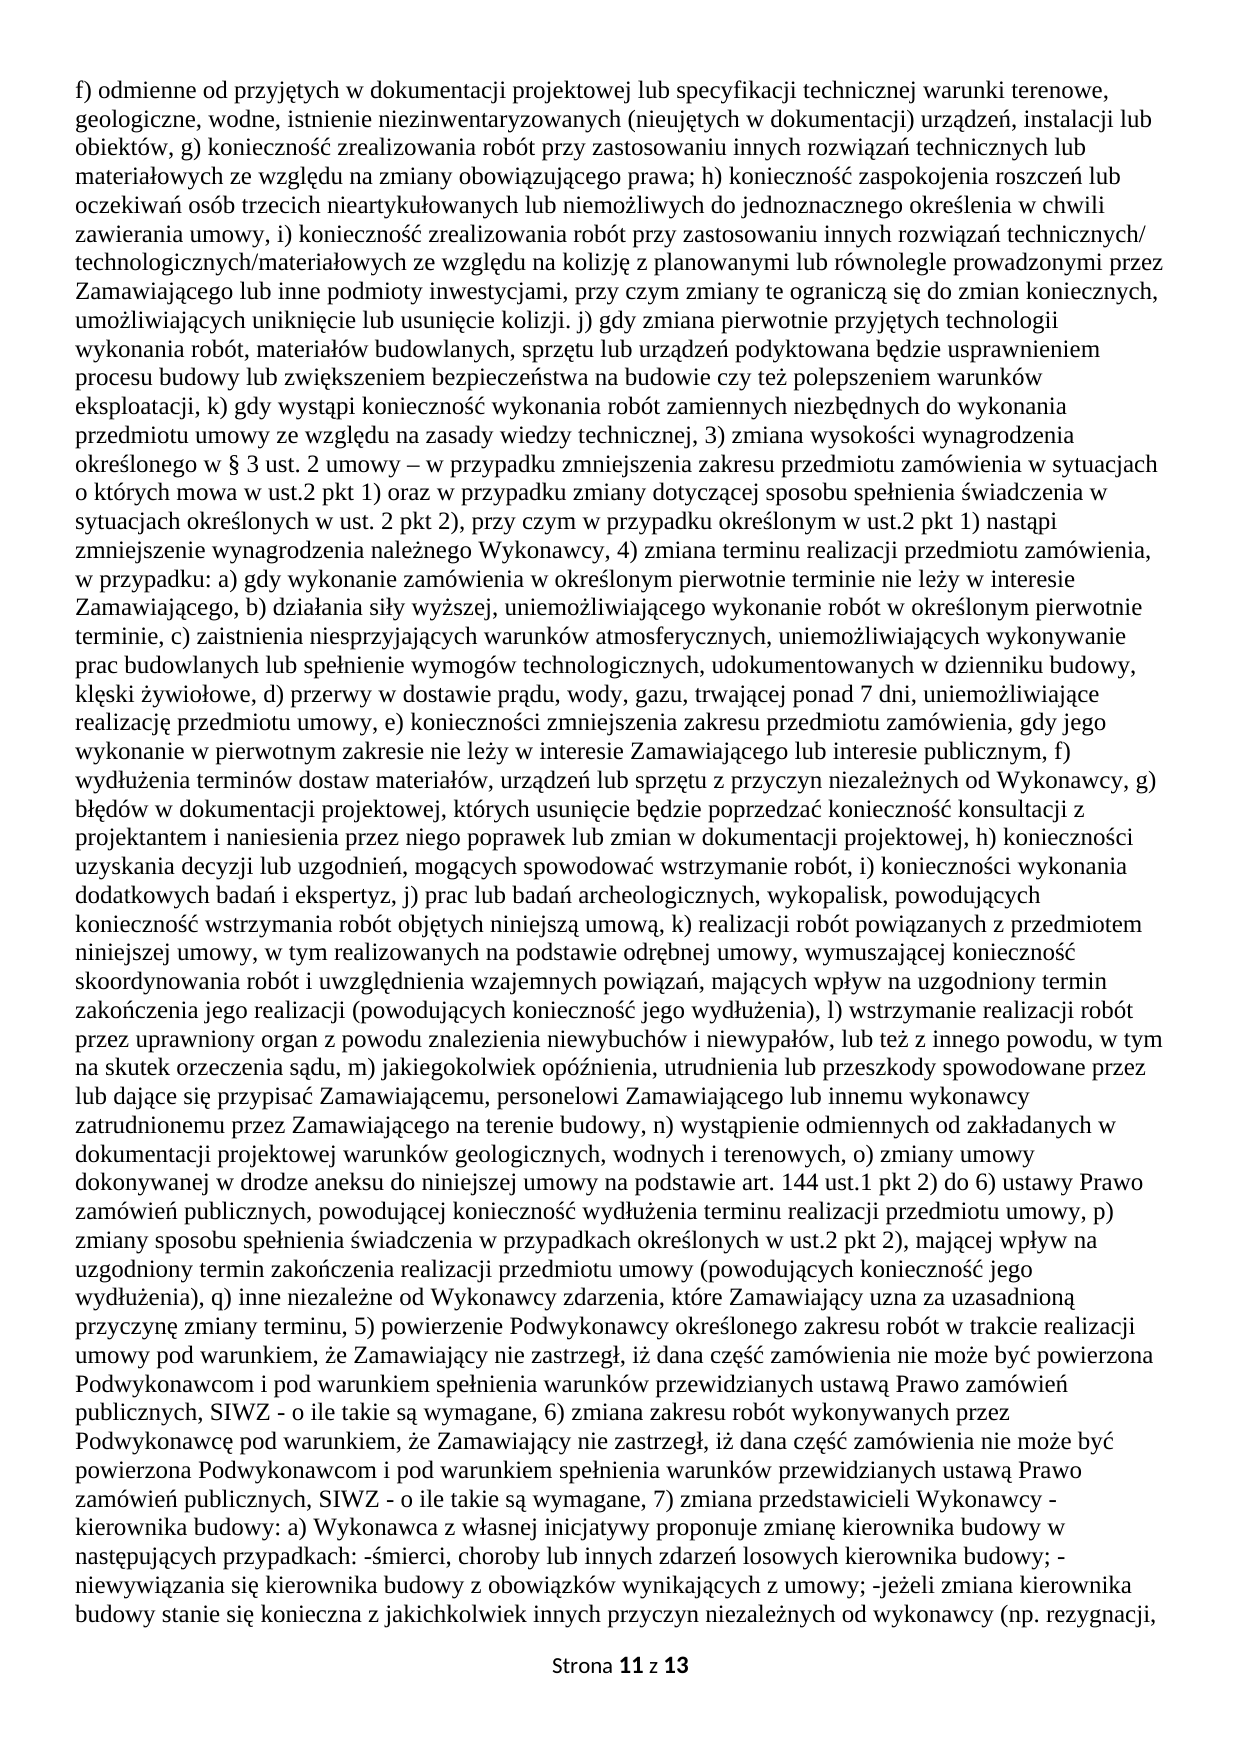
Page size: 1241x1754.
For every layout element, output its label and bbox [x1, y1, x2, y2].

text [75, 75, 1165, 1627]
